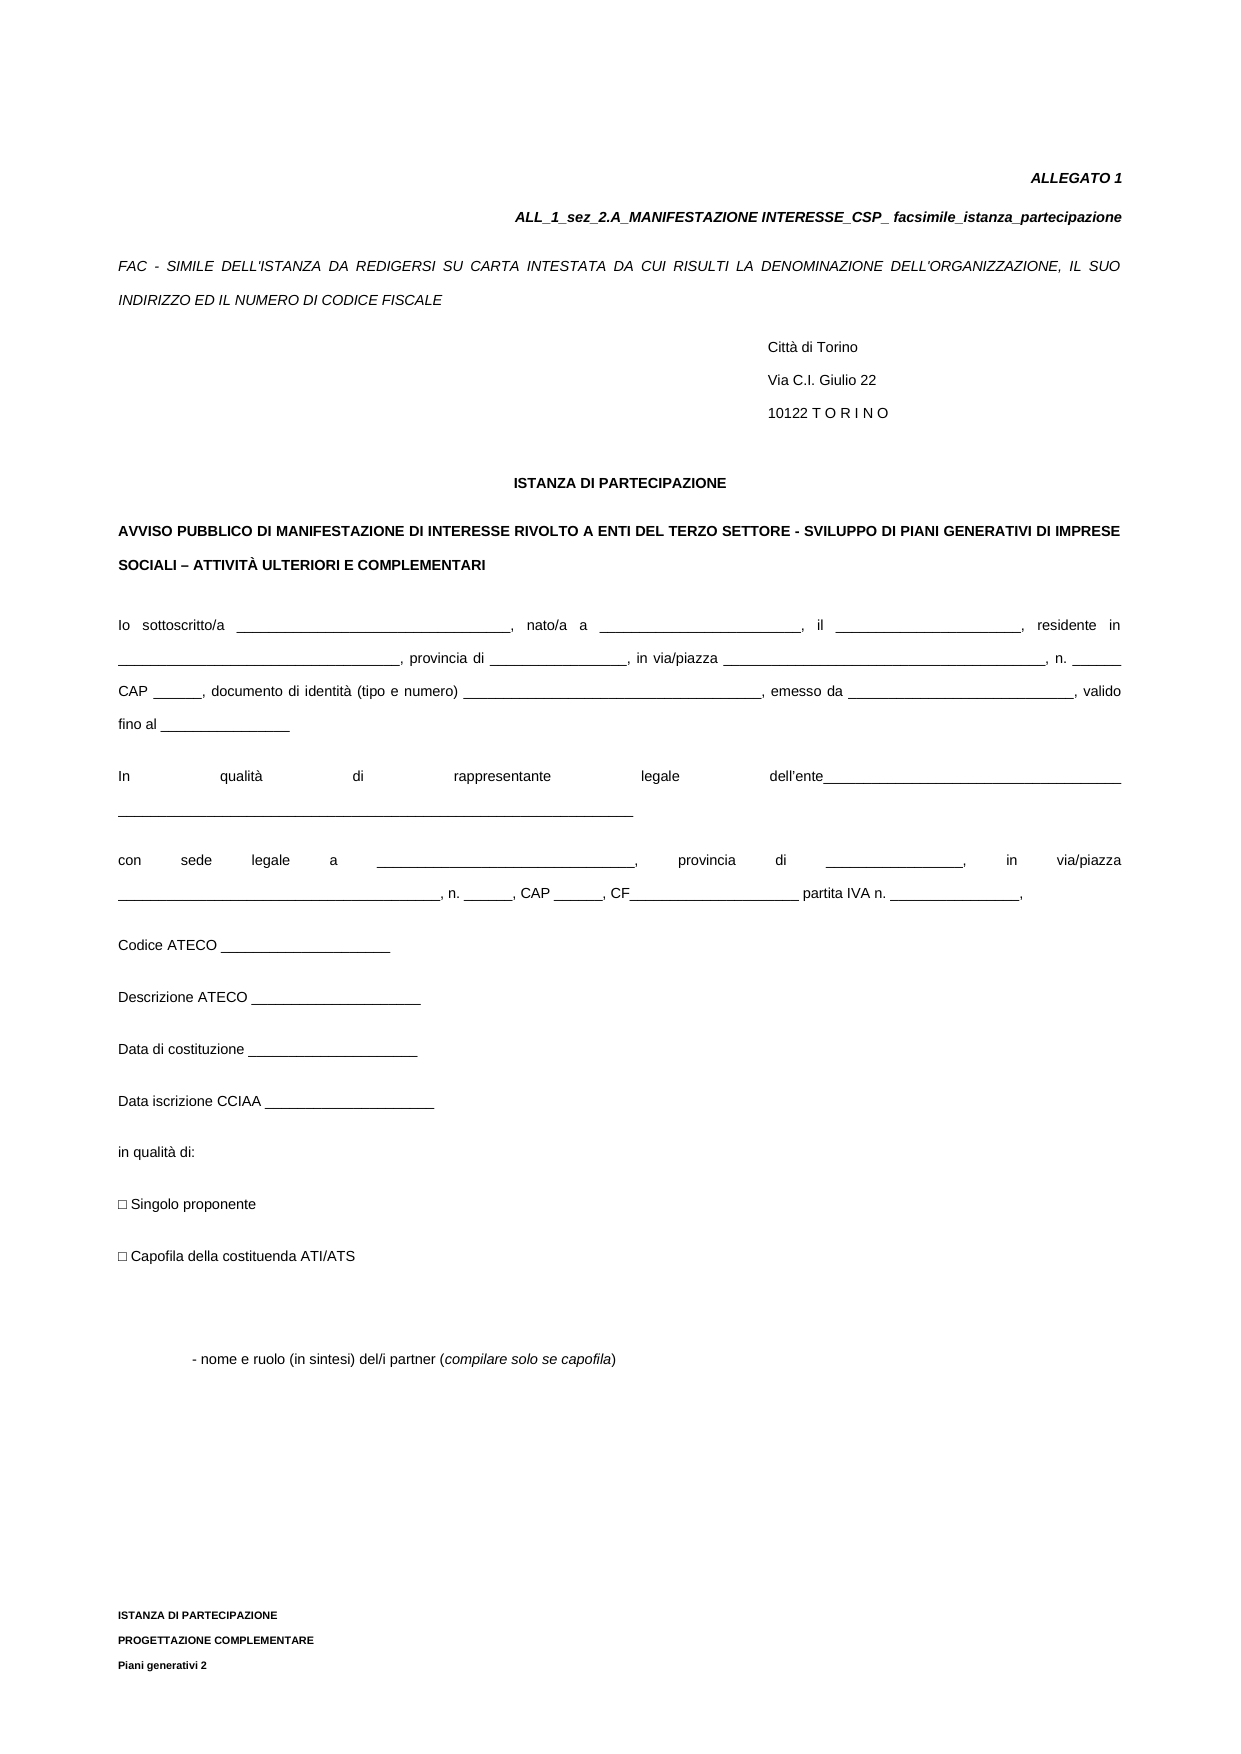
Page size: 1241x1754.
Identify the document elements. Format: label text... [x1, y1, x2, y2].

text Io sottoscritto/a __________________________________, nato/a a _________________________, il _______________________, residente in ___________________________________, provincia di _________________, in via/piazza ________________________________________, n. ______ CAP ______, documento di identità (tipo e numero) _____________________________________, emesso da ____________________________, valido fino al ________________ [118, 605, 1122, 732]
text AVVISO PUBBLICO DI MANIFESTAZIONE DI INTERESSE RIVOLTO A ENTI DEL TERZO SETTORE - SVILUPPO DI PIANI GENERATIVI DI IMPRESE SOCIALI – ATTIVITÀ ULTERIORI E COMPLEMENTARI [118, 540, 1122, 573]
text 10122 T O R I N O [649, 393, 1122, 422]
text ISTANZA DI PARTECIPAZIONE [118, 463, 1122, 492]
text □ Singolo proponente [118, 1184, 1122, 1213]
text FAC - SIMILE DELL'ISTANZA DA REDIGERSI SU CARTA INTESTATA DA CUI RISULTI LA DENOMINAZIONE DELL'ORGANIZZAZIONE, IL SUO INDIRIZZO ED IL NUMERO DI CODICE FISCALE [118, 246, 1122, 308]
text In qualità di rappresentante legale dell’ente_____________________________________ ________________________________________________________________ [118, 756, 1122, 817]
text - nome e ruolo (in sintesi) del/i partner (compilare solo se capofila) [118, 1339, 1122, 1368]
text Data iscrizione CCIAA _____________________ [118, 1080, 1122, 1109]
text con sede legale a ________________________________, provincia di _________________, in via/piazza ________________________________________, n. ______, CAP ______, CF_____________________ partita IVA n. ________________, [118, 840, 1122, 902]
text □ Capofila della costituenda ATI/ATS [118, 1236, 1122, 1264]
text Via C.I. Giulio 22 [649, 360, 1122, 389]
text Data di costituzione _____________________ [118, 1029, 1122, 1057]
picture [0, 1600, 1240, 1754]
text in qualità di: [118, 1132, 1122, 1161]
text Città di Torino [649, 327, 1122, 356]
text Descrizione ATECO _____________________ [118, 977, 1122, 1006]
text Codice ATECO _____________________ [118, 925, 1122, 954]
text ALL_1_sez_2.A_MANIFESTAZIONE INTERESSE_CSP_ facsimile_istanza_partecipazione [118, 197, 1122, 226]
text ALLEGATO 1 [118, 158, 1122, 187]
